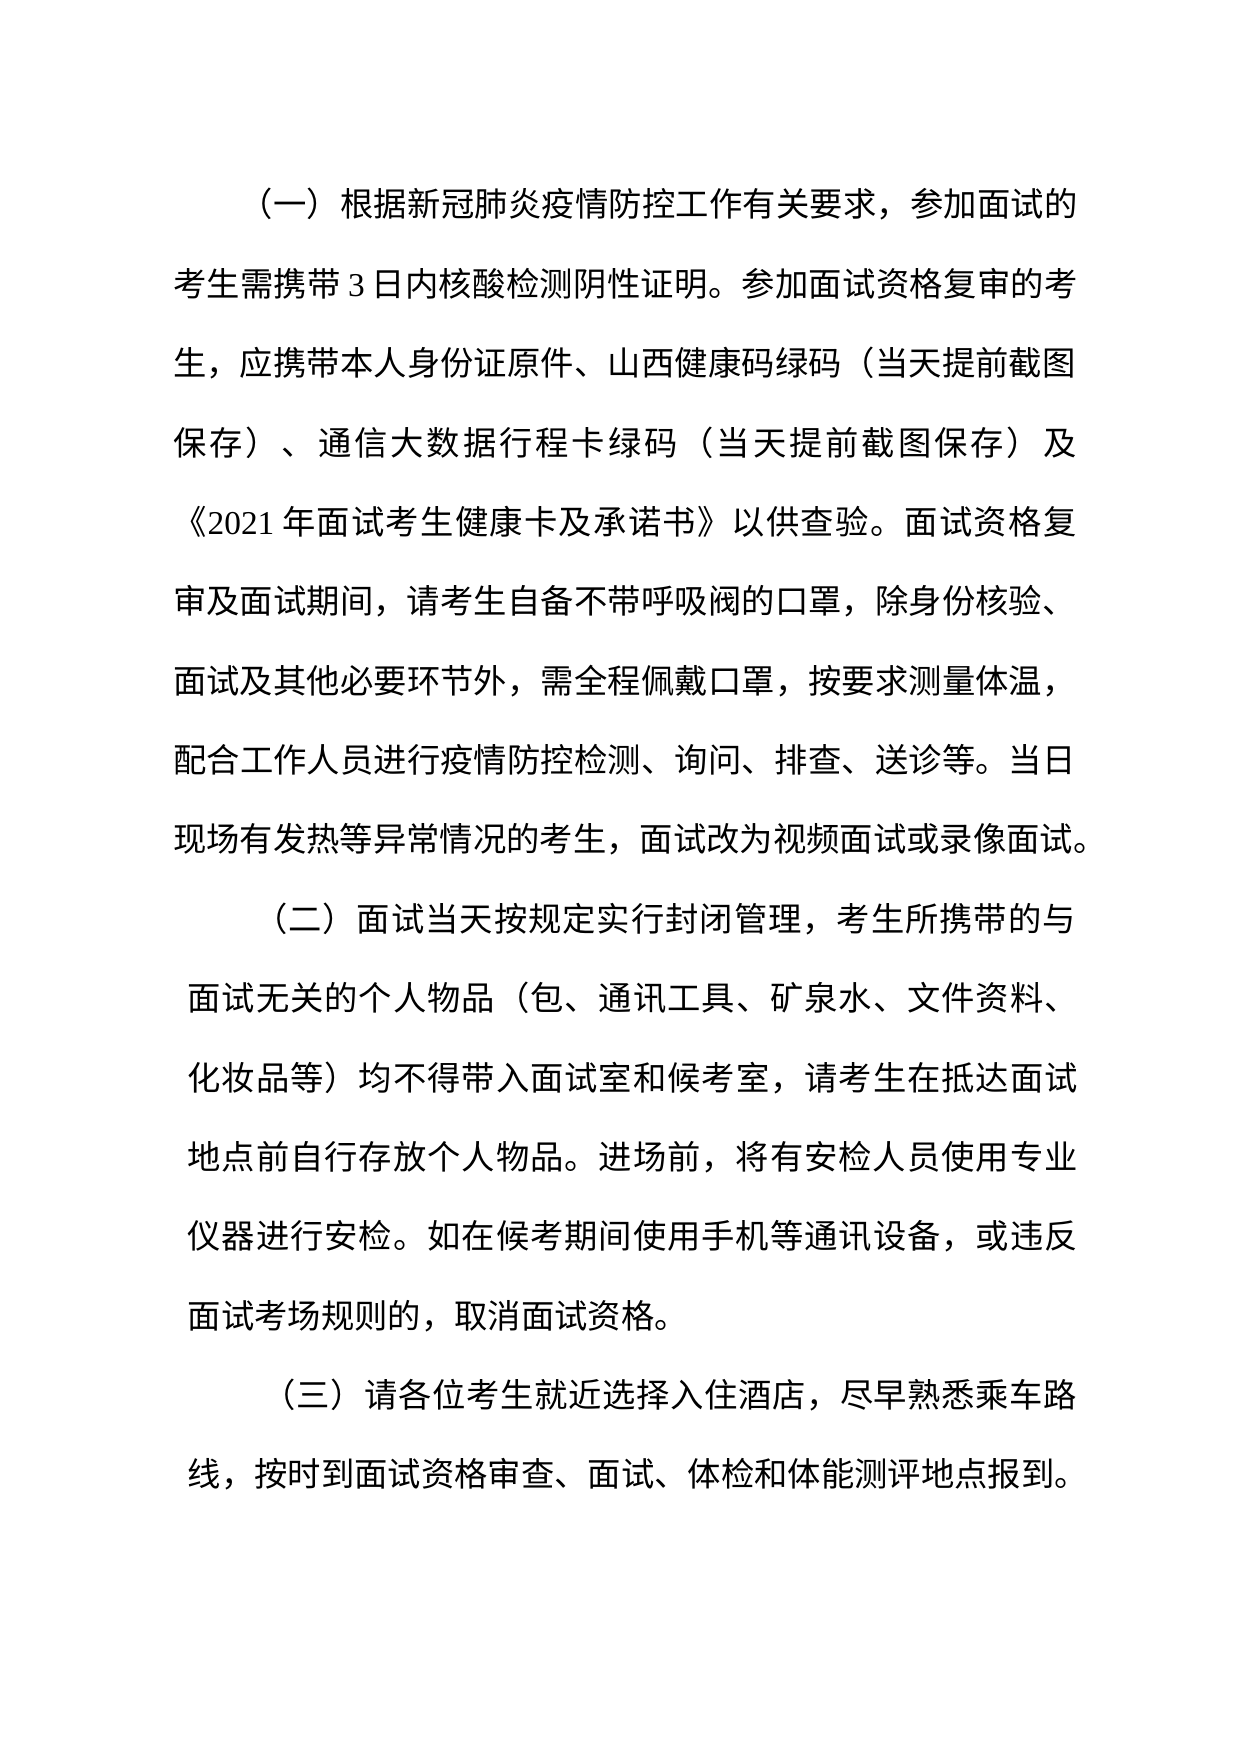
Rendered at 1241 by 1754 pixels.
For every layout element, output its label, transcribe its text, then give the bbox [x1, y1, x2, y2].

text （二）面试当天按规定实行封闭管理，考生所携带的与面试无关的个人物品（包、通讯工具、矿泉水、文件资料、化妆品等）均不得带入面试室和候考室，请考生在抵达面试地点前自行存放个人物品。进场前，将有安检人员使用专业仪器进行安检。如在候考期间使用手机等通讯设备，或违反面试考场规则的，取消面试资格。 [187, 877, 1078, 1353]
text （一）根据新冠肺炎疫情防控工作有关要求，参加面试的考生需携带3日内核酸检测阴性证明。参加面试资格复审的考生，应携带本人身份证原件、山西健康码绿码（当天提前截图保存）、通信大数据行程卡绿码（当天提前截图保存）及《2021年面试考生健康卡及承诺书》以供查验。面试资格复审及面试期间，请考生自备不带呼吸阀的口罩，除身份核验、面试及其他必要环节外，需全程佩戴口罩，按要求测量体温，配合工作人员进行疫情防控检测、询问、排查、送诊等。当日现场有发热等异常情况的考生，面试改为视频面试或录像面试。 [173, 163, 1078, 877]
text （三）请各位考生就近选择入住酒店，尽早熟悉乘车路线，按时到面试资格审查、面试、体检和体能测评地点报到。 [187, 1353, 1078, 1512]
